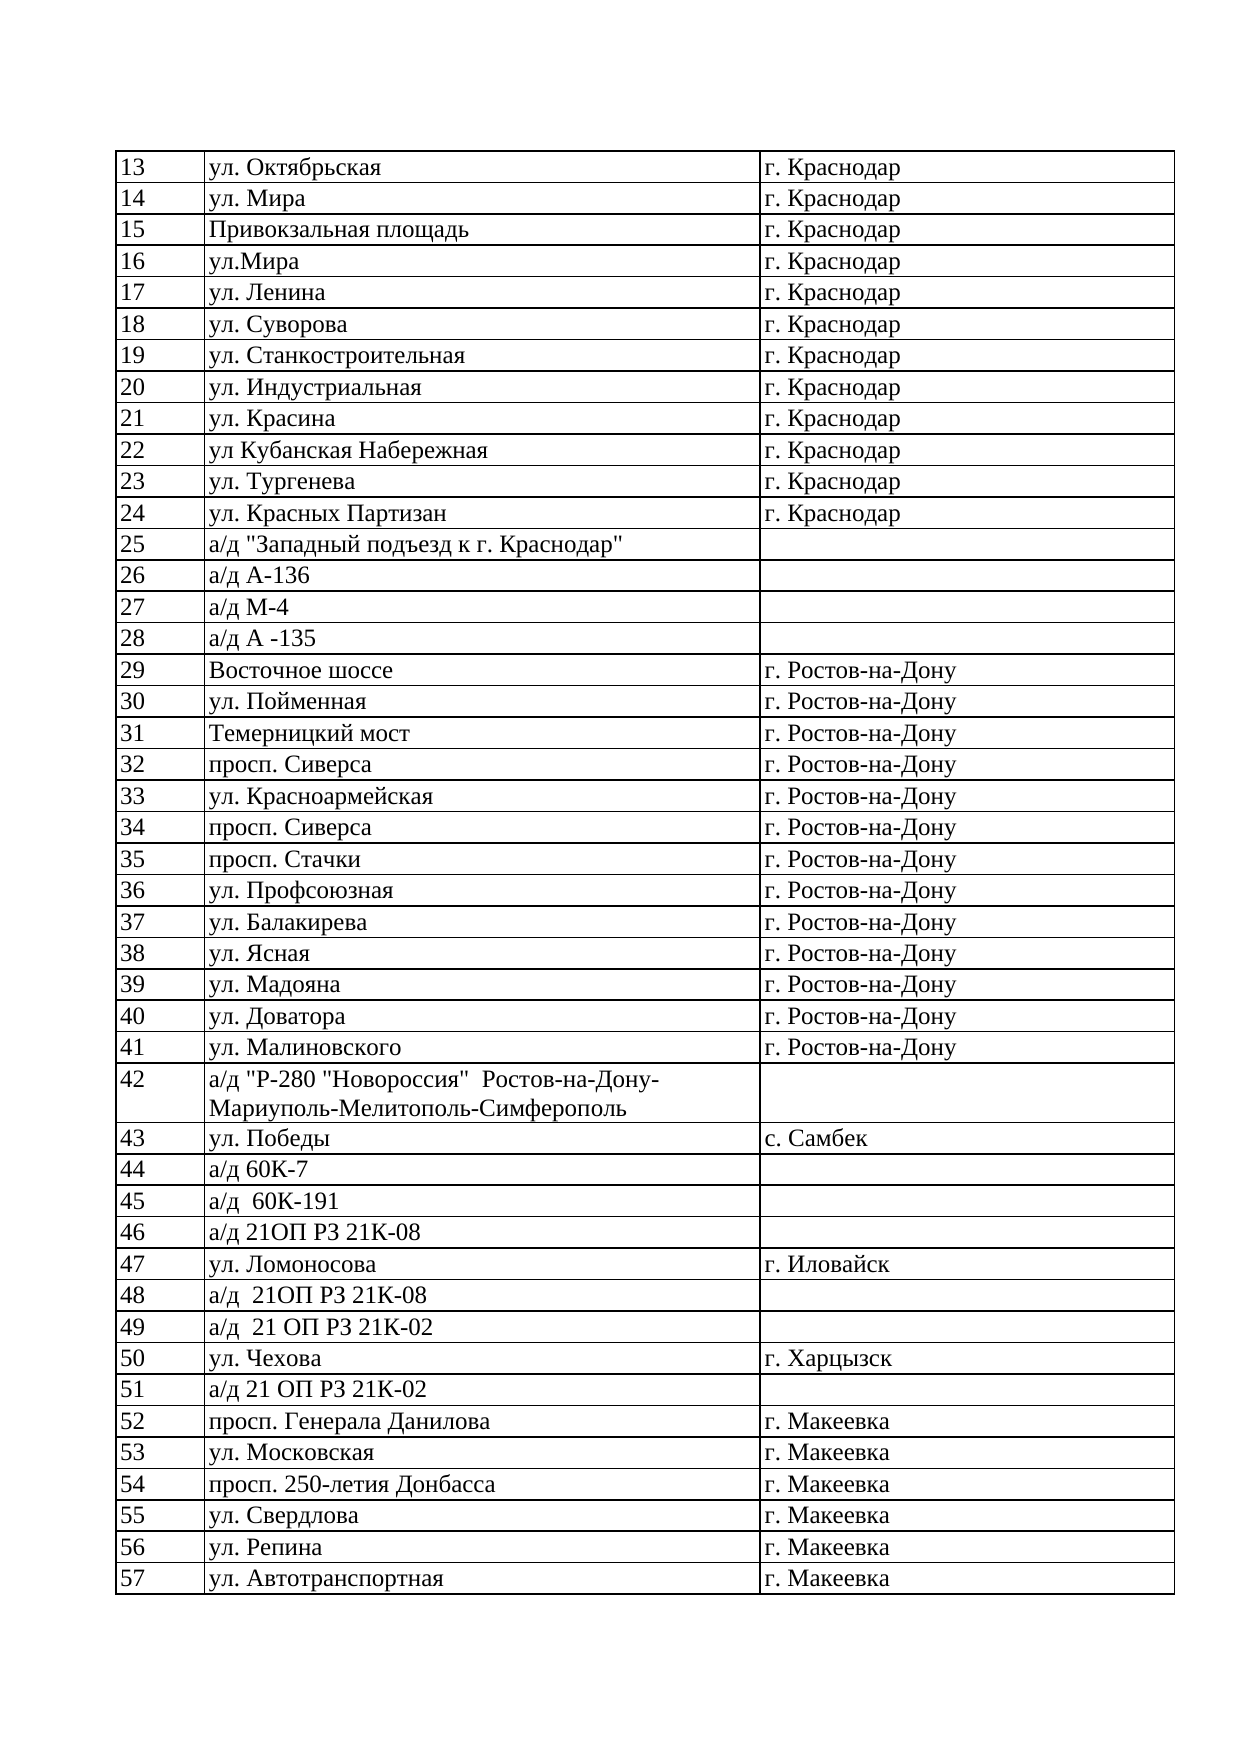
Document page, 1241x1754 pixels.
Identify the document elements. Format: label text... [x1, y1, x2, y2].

table_cell а/д "Западный подъезд к г. Краснодар" [205, 529, 759, 559]
table_cell г. Харцызск [761, 1343, 1174, 1373]
table_cell [761, 1186, 1174, 1216]
table_cell ул. Московская [205, 1438, 759, 1467]
table_cell Восточное шоссе [205, 655, 759, 685]
table_cell 56 [117, 1532, 204, 1562]
table_cell г. Ростов-на-Дону [761, 875, 1174, 905]
table_cell ул. Чехова [205, 1343, 759, 1373]
table_cell г. Краснодар [761, 152, 1174, 181]
table_cell 28 [117, 623, 204, 653]
table_cell 34 [117, 812, 204, 842]
table_cell ул. Пойменная [205, 686, 759, 716]
table_cell г. Ростов-на-Дону [761, 718, 1174, 748]
table_cell ул. Профсоюзная [205, 875, 759, 905]
table_cell 31 [117, 718, 204, 748]
table_cell ул. Автотранспортная [205, 1563, 759, 1593]
table_cell 26 [117, 561, 204, 590]
table_cell ул. Мадояна [205, 970, 759, 999]
table_cell 41 [117, 1032, 204, 1062]
table_cell ул Кубанская Набережная [205, 435, 759, 464]
table_cell ул.Мира [205, 246, 759, 276]
table_cell г. Иловайск [761, 1249, 1174, 1279]
table_cell [761, 1064, 1174, 1121]
table_cell 30 [117, 686, 204, 716]
table_cell 42 [117, 1064, 204, 1121]
table_cell 32 [117, 749, 204, 779]
table_cell 25 [117, 529, 204, 559]
table_cell 52 [117, 1406, 204, 1436]
table_cell ул. Ленина [205, 277, 759, 307]
table_cell просп. Сиверса [205, 812, 759, 842]
table_cell 18 [117, 309, 204, 339]
table_cell просп. Сиверса [205, 749, 759, 779]
table_cell 21 [117, 403, 204, 433]
table_cell [761, 623, 1174, 653]
table_cell г. Ростов-на-Дону [761, 844, 1174, 873]
table_cell просп. Стачки [205, 844, 759, 873]
table_cell 46 [117, 1217, 204, 1247]
table_cell а/д 21ОП РЗ 21К-08 [205, 1217, 759, 1247]
table_cell ул. Ясная [205, 938, 759, 968]
table_cell 19 [117, 340, 204, 370]
table_cell 37 [117, 907, 204, 936]
table_cell просп. Генерала Данилова [205, 1406, 759, 1436]
table_cell г. Краснодар [761, 372, 1174, 402]
table_cell 48 [117, 1280, 204, 1310]
table_cell [761, 592, 1174, 622]
table_cell г. Ростов-на-Дону [761, 1001, 1174, 1031]
table_cell г. Краснодар [761, 340, 1174, 370]
table_cell а/д А-136 [205, 561, 759, 590]
table_cell 47 [117, 1249, 204, 1279]
table_cell а/д 60К-191 [205, 1186, 759, 1216]
table_cell 33 [117, 781, 204, 811]
table_cell г. Краснодар [761, 215, 1174, 244]
table_cell а/д 21 ОП РЗ 21К-02 [205, 1312, 759, 1342]
table_cell Темерницкий мост [205, 718, 759, 748]
table_cell г. Ростов-на-Дону [761, 907, 1174, 936]
table_cell 38 [117, 938, 204, 968]
table_cell 13 [117, 152, 204, 181]
table_cell 23 [117, 466, 204, 496]
table_cell [761, 1217, 1174, 1247]
table_cell [761, 1280, 1174, 1310]
table_cell [761, 561, 1174, 590]
table_cell 27 [117, 592, 204, 622]
table_cell 40 [117, 1001, 204, 1031]
table_cell г. Макеевка [761, 1406, 1174, 1436]
table_cell ул. Станкостроительная [205, 340, 759, 370]
table_cell ул. Тургенева [205, 466, 759, 496]
table_cell 49 [117, 1312, 204, 1342]
table_cell 17 [117, 277, 204, 307]
table_cell ул. Малиновского [205, 1032, 759, 1062]
table_cell 24 [117, 498, 204, 527]
table_cell Привокзальная площадь [205, 215, 759, 244]
table_cell 45 [117, 1186, 204, 1216]
table_cell ул. Октябрьская [205, 152, 759, 181]
table_cell [761, 1155, 1174, 1184]
table_cell ул. Победы [205, 1123, 759, 1153]
table_cell 16 [117, 246, 204, 276]
table_cell ул. Мира [205, 183, 759, 213]
table_cell 53 [117, 1438, 204, 1467]
table_cell 50 [117, 1343, 204, 1373]
table_cell 29 [117, 655, 204, 685]
table_cell г. Краснодар [761, 277, 1174, 307]
table_cell г. Ростов-на-Дону [761, 1032, 1174, 1062]
table_cell 35 [117, 844, 204, 873]
table_cell 15 [117, 215, 204, 244]
table_cell ул. Свердлова [205, 1501, 759, 1530]
table_cell 20 [117, 372, 204, 402]
table_cell г. Краснодар [761, 435, 1174, 464]
table_cell г. Краснодар [761, 466, 1174, 496]
table_cell а/д "Р-280 "Новороссия" Ростов-на-Дону-Мариуполь-Мелитополь-Симферополь [205, 1064, 759, 1121]
table_cell 51 [117, 1375, 204, 1404]
table_cell г. Макеевка [761, 1438, 1174, 1467]
table_cell а/д 21 ОП РЗ 21К-02 [205, 1375, 759, 1404]
table_cell г. Макеевка [761, 1501, 1174, 1530]
table_cell а/д М-4 [205, 592, 759, 622]
table_cell просп. 250-летия Донбасса [205, 1469, 759, 1499]
table_cell г. Макеевка [761, 1469, 1174, 1499]
table_cell ул. Красина [205, 403, 759, 433]
table_cell г. Ростов-на-Дону [761, 781, 1174, 811]
table_cell [761, 529, 1174, 559]
table_cell 57 [117, 1563, 204, 1593]
table_cell г. Макеевка [761, 1532, 1174, 1562]
table_cell а/д 21ОП РЗ 21К-08 [205, 1280, 759, 1310]
table_cell [761, 1375, 1174, 1404]
table_cell 55 [117, 1501, 204, 1530]
table_cell ул. Репина [205, 1532, 759, 1562]
table_cell 14 [117, 183, 204, 213]
table_cell 36 [117, 875, 204, 905]
table_cell г. Краснодар [761, 183, 1174, 213]
table_cell ул. Красных Партизан [205, 498, 759, 527]
table_cell г. Краснодар [761, 498, 1174, 527]
table_cell а/д 60К-7 [205, 1155, 759, 1184]
table_cell ул. Индустриальная [205, 372, 759, 402]
table_cell 44 [117, 1155, 204, 1184]
table_cell 22 [117, 435, 204, 464]
table_cell ул. Суворова [205, 309, 759, 339]
table_cell г. Ростов-на-Дону [761, 686, 1174, 716]
table_cell а/д А -135 [205, 623, 759, 653]
table_cell г. Ростов-на-Дону [761, 970, 1174, 999]
table_cell г. Краснодар [761, 403, 1174, 433]
table_cell г. Краснодар [761, 309, 1174, 339]
table_cell г. Макеевка [761, 1563, 1174, 1593]
table_cell 43 [117, 1123, 204, 1153]
table_cell 39 [117, 970, 204, 999]
table_cell г. Ростов-на-Дону [761, 938, 1174, 968]
table_cell ул. Красноармейская [205, 781, 759, 811]
table_cell с. Самбек [761, 1123, 1174, 1153]
table_cell ул. Ломоносова [205, 1249, 759, 1279]
table_cell [761, 1312, 1174, 1342]
table_cell г. Ростов-на-Дону [761, 655, 1174, 685]
table_cell г. Ростов-на-Дону [761, 812, 1174, 842]
table_cell г. Краснодар [761, 246, 1174, 276]
table_cell 54 [117, 1469, 204, 1499]
table_cell ул. Балакирева [205, 907, 759, 936]
table_cell г. Ростов-на-Дону [761, 749, 1174, 779]
table_cell ул. Доватора [205, 1001, 759, 1031]
